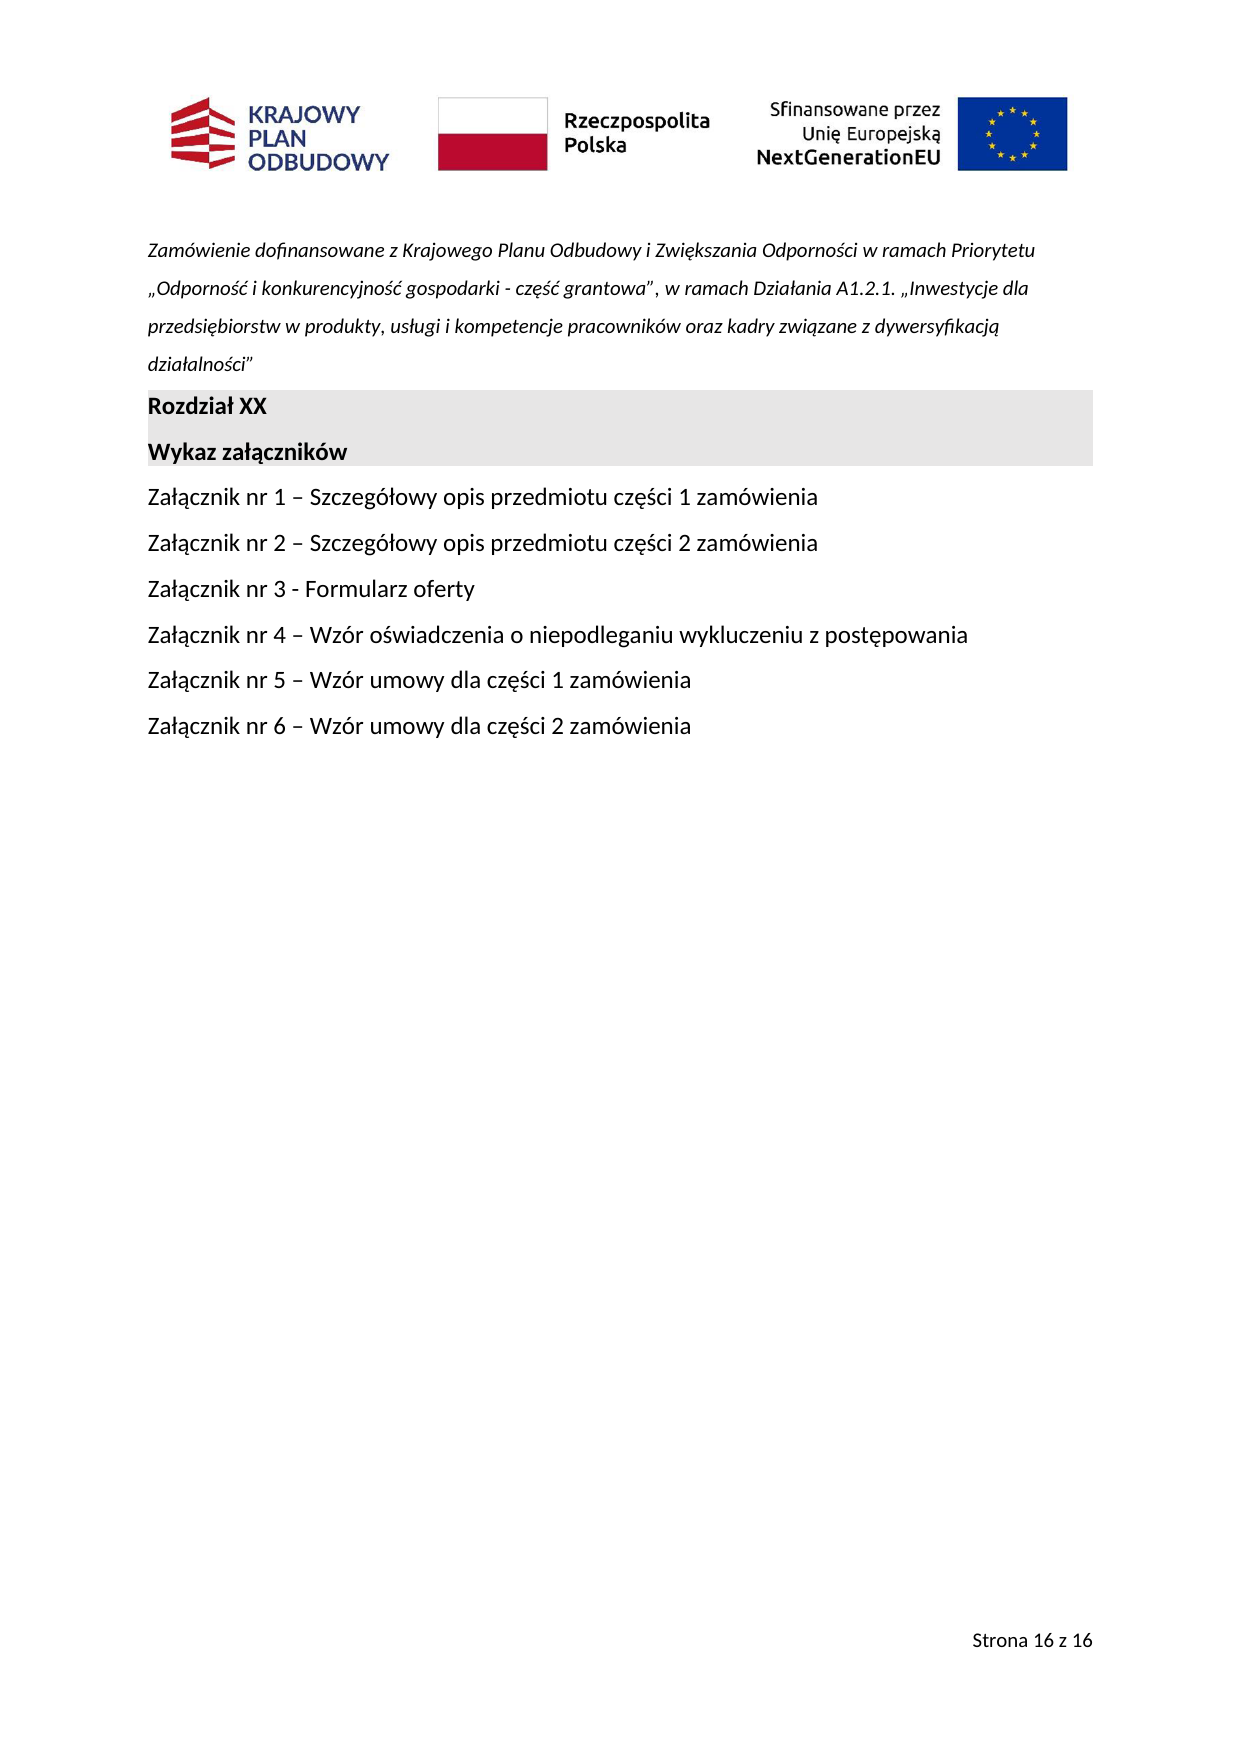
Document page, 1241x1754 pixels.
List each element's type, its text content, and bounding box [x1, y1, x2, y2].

text Załącznik nr 2 – Szczegółowy opis przedmiotu części 2 zamówienia [148, 527, 1093, 558]
text Załącznik nr 6 – Wzór umowy dla części 2 zamówienia [148, 710, 1093, 741]
text Wykaz załączników [148, 436, 1093, 466]
picture [147, 73, 1093, 195]
text Rozdział XX [148, 390, 1093, 421]
text Załącznik nr 3 - Formularz oferty [148, 573, 1093, 603]
text Załącznik nr 4 – Wzór oświadczenia o niepodleganiu wykluczeniu z postępowania [148, 619, 1093, 649]
text Załącznik nr 1 – Szczegółowy opis przedmiotu części 1 zamówienia [148, 482, 1093, 512]
text Załącznik nr 5 – Wzór umowy dla części 1 zamówienia [148, 664, 1093, 695]
